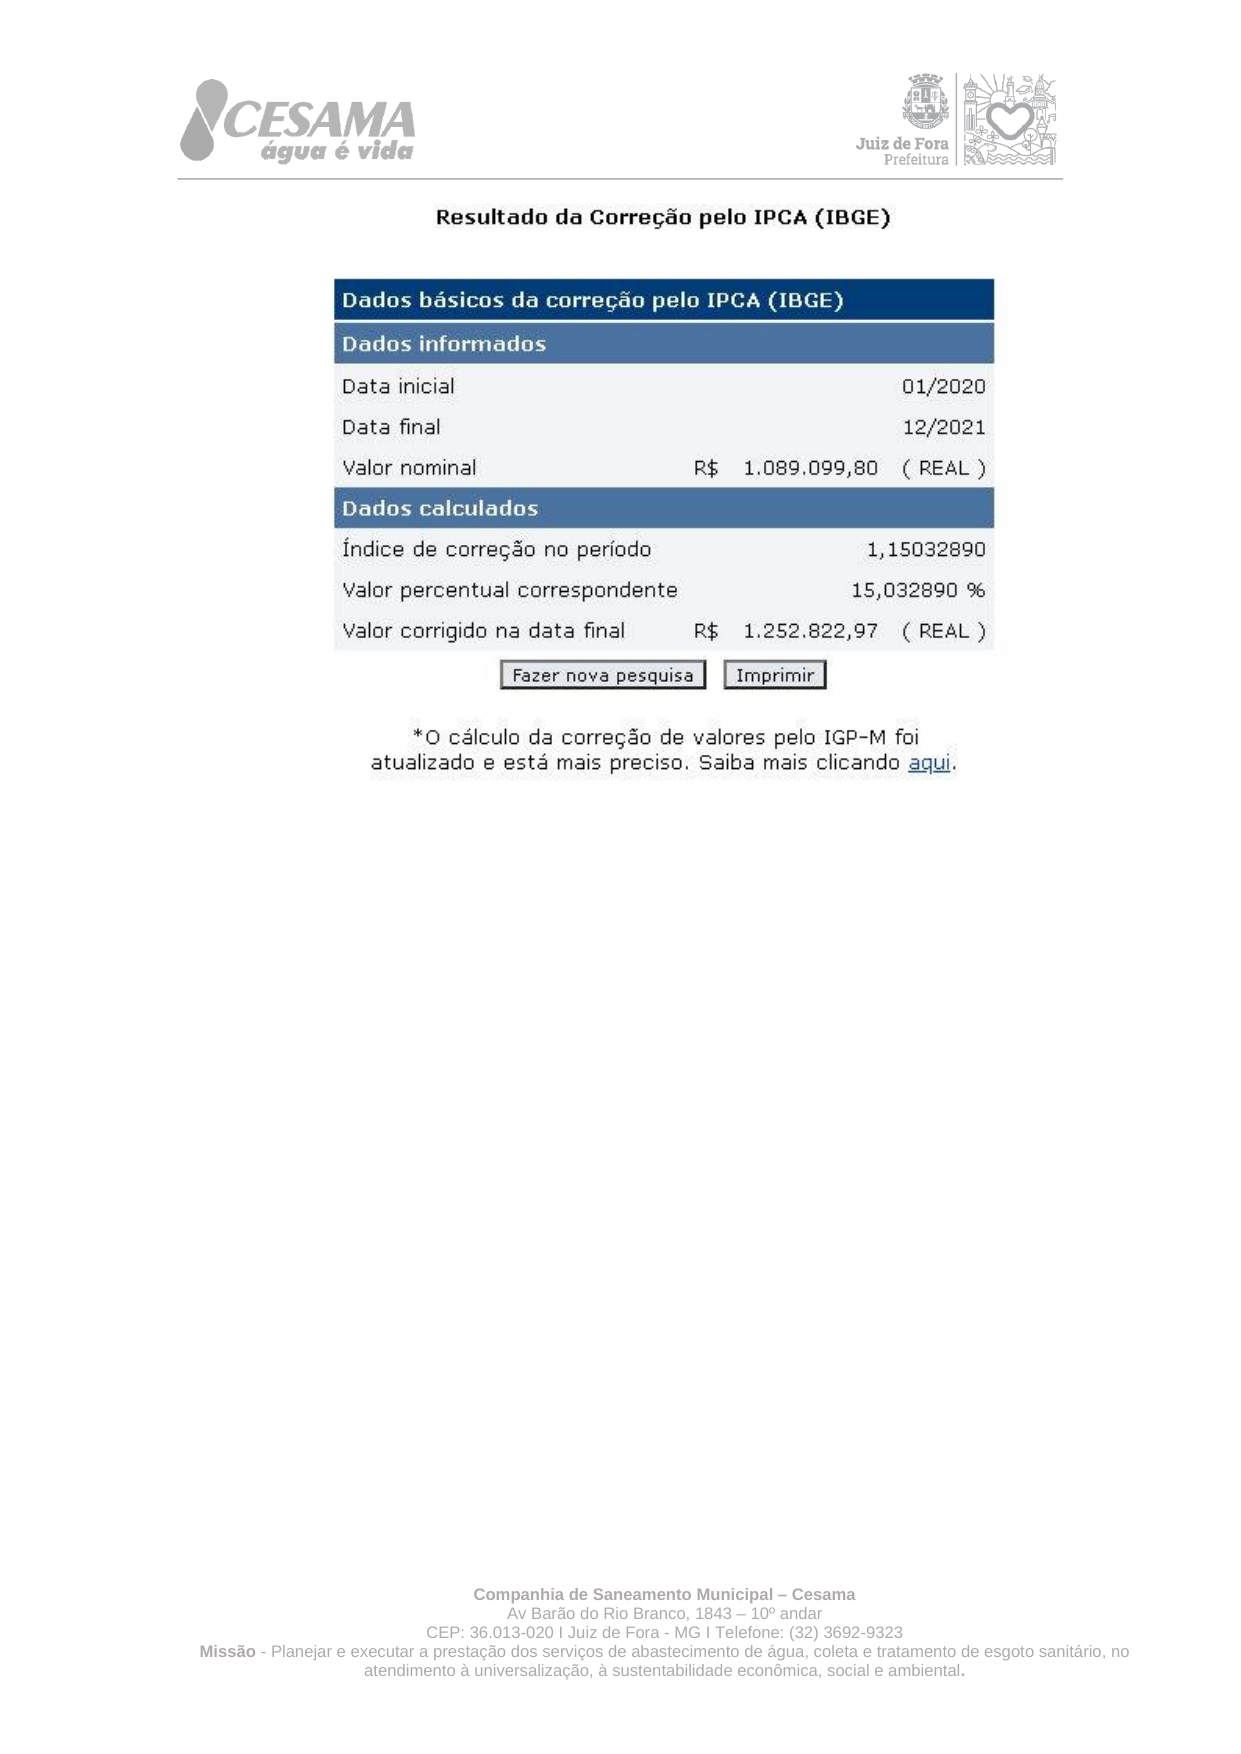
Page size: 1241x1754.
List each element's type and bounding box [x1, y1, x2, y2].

picture [177, 73, 1064, 790]
